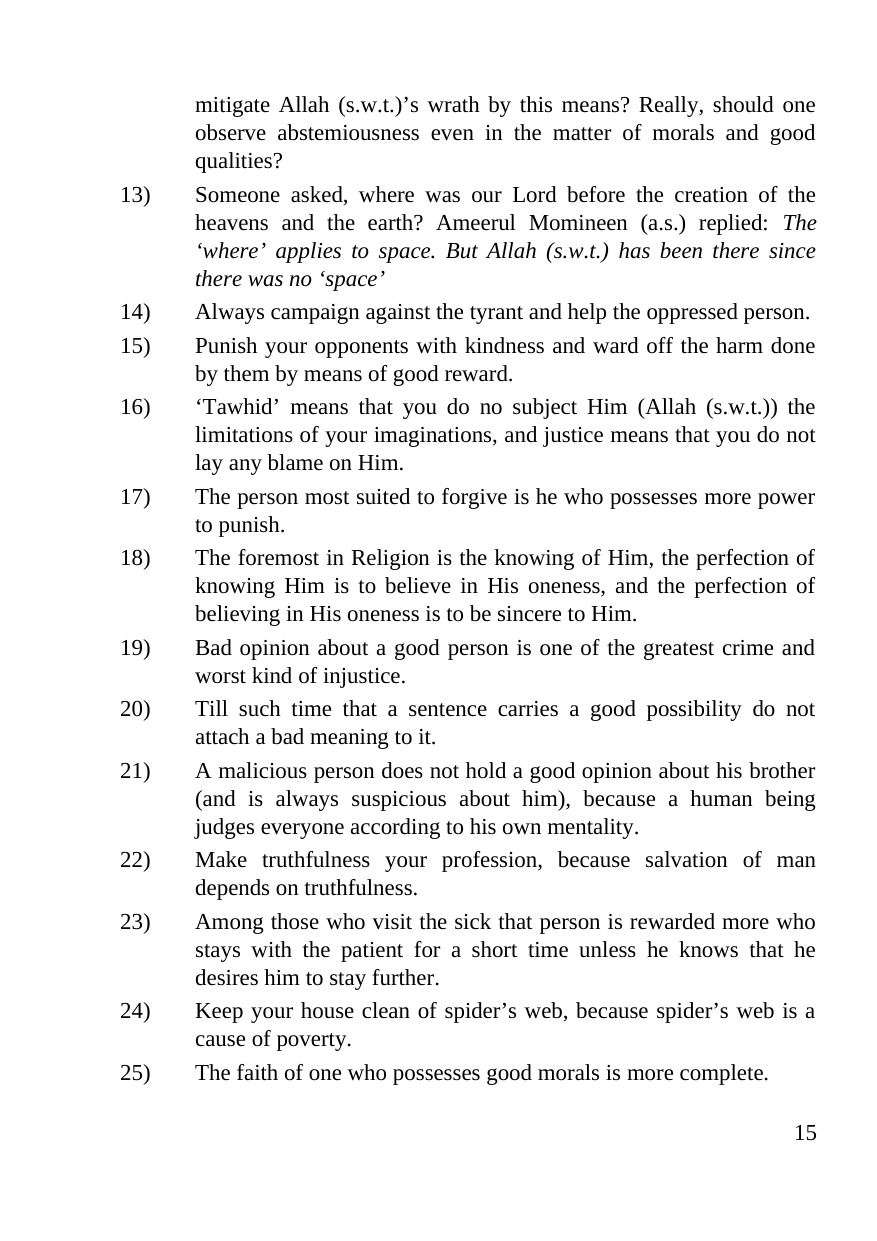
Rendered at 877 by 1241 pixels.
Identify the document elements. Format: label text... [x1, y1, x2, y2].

text 14) Always campaign against the tyrant and help the oppressed person. [120, 297, 817, 325]
text 24) Keep your house clean of spider’s web, because spider’s web is a cause of poverty. [120, 996, 817, 1052]
text 16) ‘Tawhid’ means that you do no subject Him (Allah (s.w.t.)) the limitations of your imaginations, and justice means that you do not lay any blame on Him. [120, 392, 817, 476]
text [120, 90, 817, 174]
text 23) Among those who visit the sick that person is rewarded more who stays with the patient for a short time unless he knows that he desires him to stay further. [120, 907, 817, 991]
text 22) Make truthfulness your profession, because salvation of man depends on truthfulness. [120, 845, 817, 901]
text 13) Someone asked, where was our Lord before the creation of the heavens and the earth? Ameerul Momineen (a.s.) replied: The ‘where’ applies to space. But Allah (s.w.t.) has been there since there was no ‘space’ [120, 179, 817, 292]
text 19) Bad opinion about a good person is one of the greatest crime and worst kind of injustice. [120, 633, 817, 689]
text 17) The person most suited to forgive is he who possesses more power to punish. [120, 482, 817, 538]
text 15) Punish your opponents with kindness and ward off the harm done by them by means of good reward. [120, 331, 817, 387]
text 18) The foremost in Religion is the knowing of Him, the perfection of knowing Him is to believe in His oneness, and the perfection of believing in His oneness is to be sincere to Him. [120, 543, 817, 627]
text 20) Till such time that a sentence carries a good possibility do not attach a bad meaning to it. [120, 694, 817, 750]
text 21) A malicious person does not hold a good opinion about his brother (and is always suspicious about him), because a human being judges everyone according to his own mentality. [120, 756, 817, 840]
text 25) The faith of one who possesses good morals is more complete. [120, 1058, 817, 1086]
